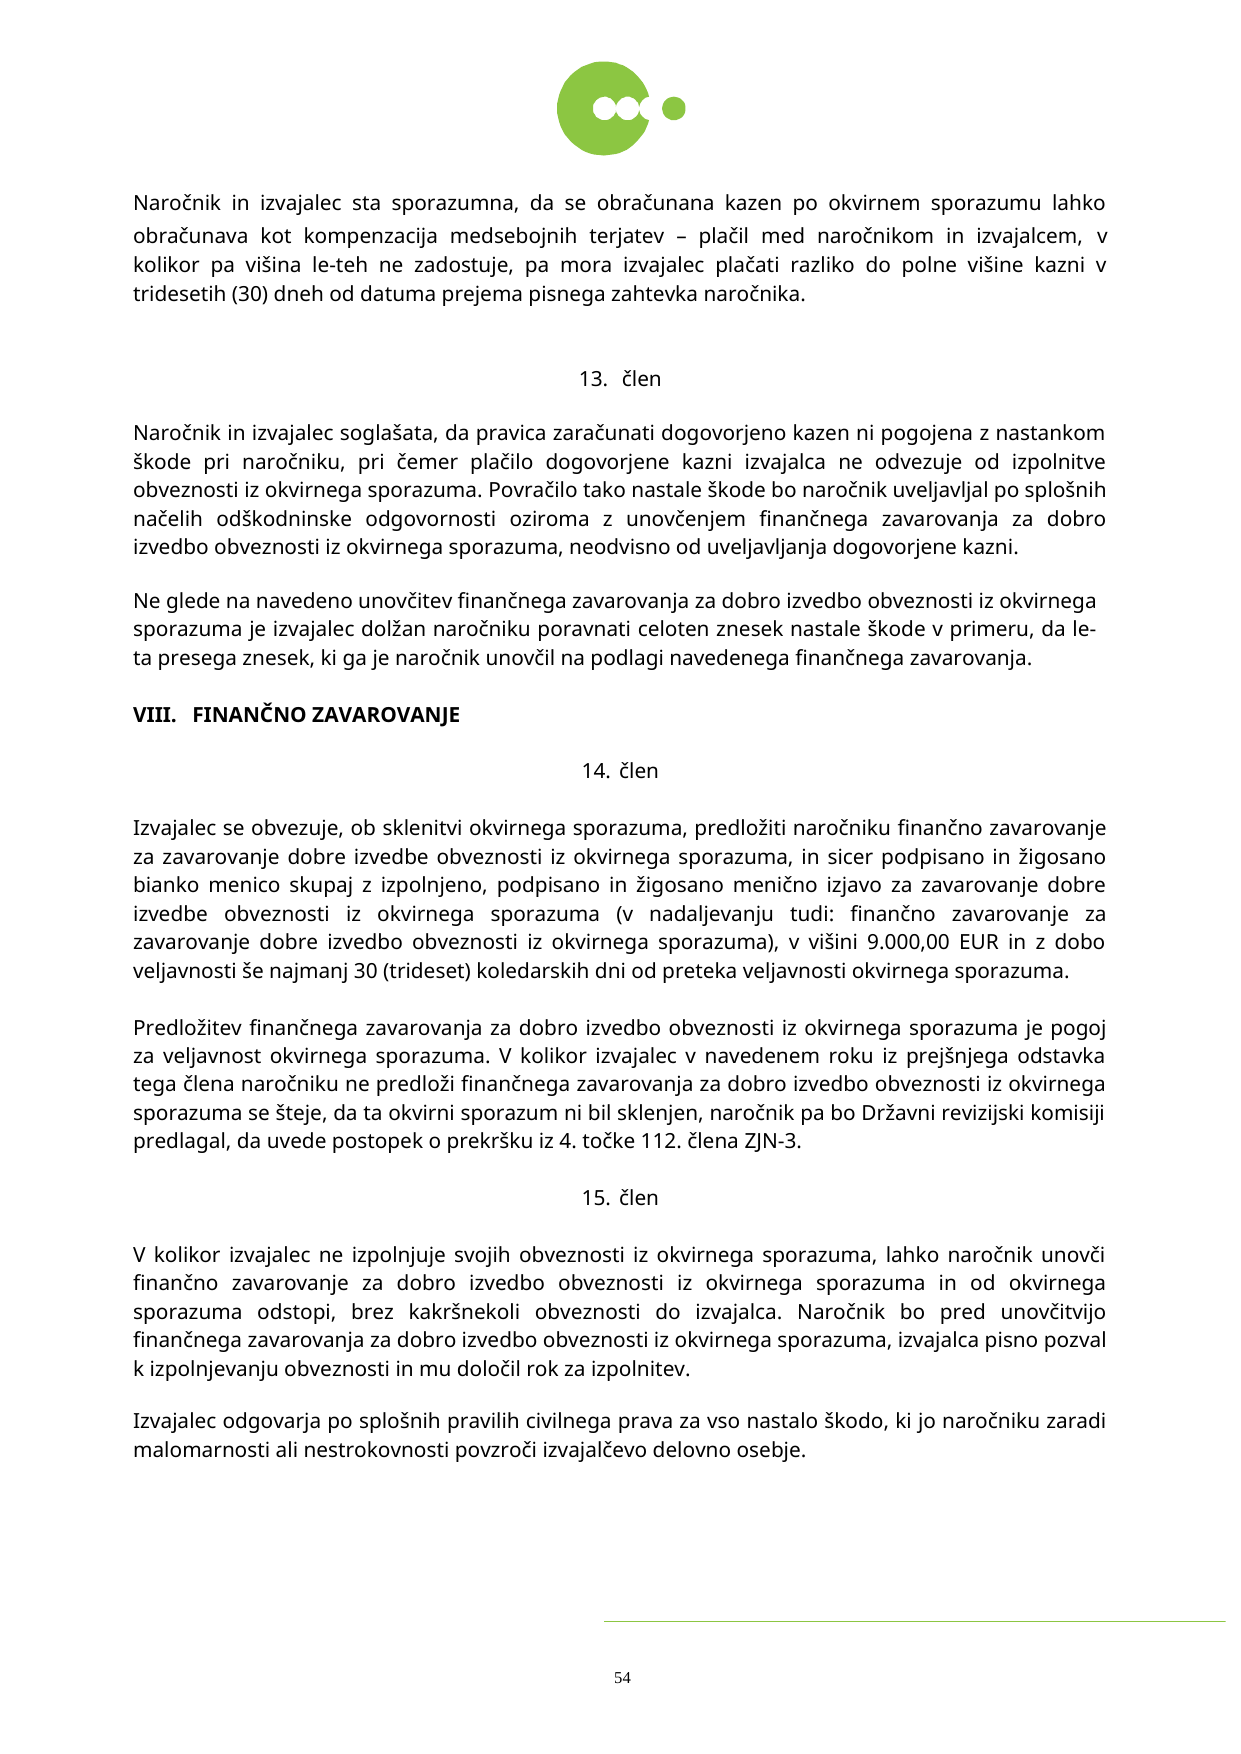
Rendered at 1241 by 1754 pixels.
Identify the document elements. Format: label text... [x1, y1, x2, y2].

list FINANČNO ZAVAROVANJE [133, 700, 1107, 728]
text Naročnik in izvajalec soglašata, da pravica zaračunati dogovorjeno kazen ni pogojena z nastankom škode pri naročniku, pri čemer plačilo dogovorjene kazni izvajalca ne odvezuje od izpolnitve obveznosti iz okvirnega sporazuma. Povračilo tako nastale škode bo naročnik uveljavljal po splošnih načelih odškodninske odgovornosti oziroma z unovčenjem finančnega zavarovanja za dobro izvedbo obveznosti iz okvirnega sporazuma, neodvisno od uveljavljanja dogovorjene kazni. [133, 418, 1107, 561]
text V kolikor izvajalec ne izpolnjuje svojih obveznosti iz okvirnega sporazuma, lahko naročnik unovči finančno zavarovanje za dobro izvedbo obveznosti iz okvirnega sporazuma in od okvirnega sporazuma odstopi, brez kakršnekoli obveznosti do izvajalca. Naročnik bo pred unovčitvijo finančnega zavarovanja za dobro izvedbo obveznosti iz okvirnega sporazuma, izvajalca pisno pozval k izpolnjevanju obveznosti in mu določil rok za izpolnitev. [133, 1240, 1107, 1382]
list člen [133, 757, 1107, 785]
text Predložitev finančnega zavarovanja za dobro izvedbo obveznosti iz okvirnega sporazuma je pogoj za veljavnost okvirnega sporazuma. V kolikor izvajalec v navedenem roku iz prejšnjega odstavka tega člena naročniku ne predloži finančnega zavarovanja za dobro izvedbo obveznosti iz okvirnega sporazuma se šteje, da ta okvirni sporazum ni bil sklenjen, naročnik pa bo Državni revizijski komisiji predlagal, da uvede postopek o prekršku iz 4. točke 112. člena ZJN-3. [133, 1013, 1107, 1155]
text Naročnik in izvajalec sta sporazumna, da se obračunana kazen po okvirnem sporazumu lahko obračunava kot kompenzacija medsebojnih terjatev – plačil med naročnikom in izvajalcem, v kolikor pa višina le-teh ne zadostuje, pa mora izvajalec plačati razliko do polne višine kazni v tridesetih (30) dneh od datuma prejema pisnega zahtevka naročnika. [133, 188, 1107, 307]
list člen [133, 364, 1107, 393]
text Izvajalec odgovarja po splošnih pravilih civilnega prava za vso nastalo škodo, ki jo naročniku zaradi malomarnosti ali nestrokovnosti povzroči izvajalčevo delovno osebje. [133, 1406, 1107, 1463]
text Ne glede na navedeno unovčitev finančnega zavarovanja za dobro izvedbo obveznosti iz okvirnega sporazuma je izvajalec dolžan naročniku poravnati celoten znesek nastale škode v primeru, da le-ta presega znesek, ki ga je naročnik unovčil na podlagi navedenega finančnega zavarovanja. [133, 586, 1097, 671]
text Izvajalec se obvezuje, ob sklenitvi okvirnega sporazuma, predložiti naročniku finančno zavarovanje za zavarovanje dobre izvedbe obveznosti iz okvirnega sporazuma, in sicer podpisano in žigosano bianko menico skupaj z izpolnjeno, podpisano in žigosano menično izjavo za zavarovanje dobre izvedbe obveznosti iz okvirnega sporazuma (v nadaljevanju tudi: finančno zavarovanje za zavarovanje dobre izvedbo obveznosti iz okvirnega sporazuma), v višini 9.000,00 EUR in z dobo veljavnosti še najmanj 30 (trideset) koledarskih dni od preteka veljavnosti okvirnega sporazuma. [133, 813, 1107, 984]
list člen [133, 1183, 1107, 1212]
